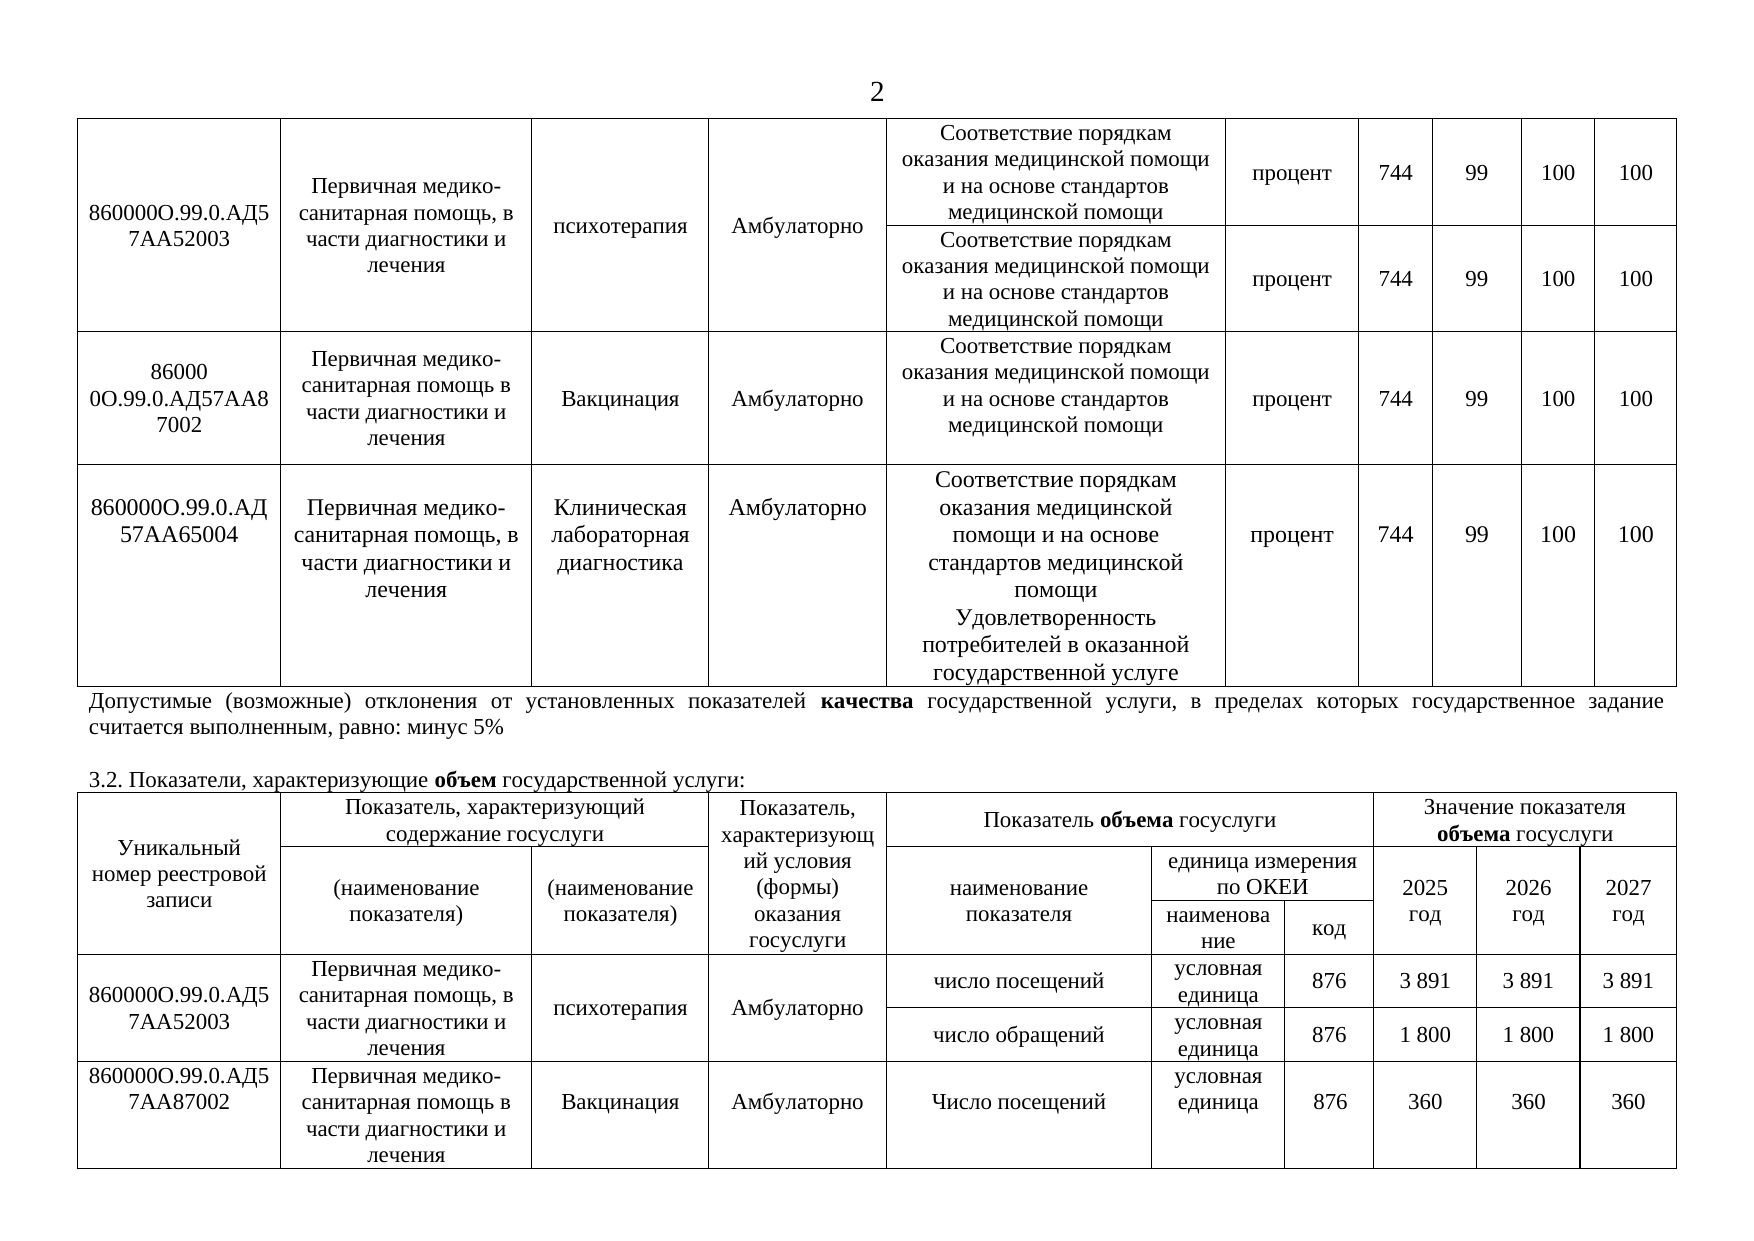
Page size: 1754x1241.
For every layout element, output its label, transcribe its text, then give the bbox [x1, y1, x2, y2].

table_cell условная единица [1152, 955, 1284, 1007]
table_cell 860000О.99.0.АД57АА87002 [78, 332, 280, 464]
table_cell 876 [1285, 1062, 1373, 1167]
table_header Показатель объема госуслуги [887, 793, 1373, 846]
table_cell число посещений [887, 955, 1151, 1007]
table_cell 3 891 [1374, 955, 1476, 1007]
table_cell 100 [1522, 332, 1594, 464]
table_cell процент [1226, 226, 1358, 331]
table_cell (наименование показателя) [281, 847, 531, 953]
table_cell 2025 год [1374, 847, 1476, 953]
table_cell 2027 год [1581, 847, 1676, 953]
table_cell Соответствие порядкам оказания медицинской помощи и на основе стандартов медицинской помощи [887, 332, 1225, 464]
table_cell 1 800 [1374, 1008, 1476, 1061]
table_cell Амбулаторно [709, 955, 886, 1061]
table_cell 100 [1522, 465, 1594, 686]
table_cell 100 [1595, 465, 1676, 686]
table_cell Соответствие порядкам оказания медицинской помощи и на основе стандартов медицинской помощи [887, 119, 1225, 224]
table_cell 100 [1595, 119, 1676, 224]
table_cell 99 [1433, 465, 1521, 686]
table_cell 100 [1522, 119, 1594, 224]
table_cell психотерапия [532, 955, 708, 1061]
table_cell Первичная медико-санитарная помощь, в части диагностики и лечения [281, 465, 531, 686]
table_header Уникальный номер реестровой записи [78, 793, 280, 953]
table_cell 3 891 [1581, 955, 1676, 1007]
table_cell код [1285, 901, 1373, 953]
table_cell Соответствие порядкам оказания медицинской помощи и на основе стандартов медицинской помощи [887, 226, 1225, 331]
table_cell 876 [1285, 955, 1373, 1007]
text Допустимые (возможные) отклонения от установленных показателей качества государственной услуги, в пределах которых государственное задание считается выполненным, равно: минус 5% [89, 687, 1665, 739]
table_cell 360 [1374, 1062, 1476, 1167]
table_cell Число посещений [887, 1062, 1151, 1167]
table_cell процент [1226, 332, 1358, 464]
text 3.2. Показатели, характеризующие объем государственной услуги: [89, 766, 1665, 792]
table_cell 744 [1359, 465, 1432, 686]
table_cell 860000О.99.0.АД57АА87002 [78, 1062, 280, 1167]
table_cell наименование показателя [887, 847, 1151, 953]
table_cell Клиническая лабораторная диагностика [532, 465, 708, 686]
table_cell Первичная медико-санитарная помощь в части диагностики и лечения [281, 332, 531, 464]
table_cell процент [1226, 465, 1358, 686]
table_header Показатель, характеризующий условия (формы) оказания госуслуги [709, 793, 886, 953]
table_cell 860000О.99.0.АД57АА52003 [78, 119, 280, 331]
table_cell единица измерения по ОКЕИ [1152, 847, 1373, 900]
table_cell условная единица [1152, 1008, 1284, 1061]
table_cell 744 [1359, 226, 1432, 331]
table_cell Вакцинация [532, 332, 708, 464]
table_cell 99 [1433, 332, 1521, 464]
table_cell 1 800 [1581, 1008, 1676, 1061]
table_header Показатель, характеризующий содержание госуслуги [281, 793, 708, 846]
table_cell (наименование показателя) [532, 847, 708, 953]
table_cell 3 891 [1477, 955, 1579, 1007]
table_cell психотерапия [532, 119, 708, 331]
table_cell 99 [1433, 119, 1521, 224]
table_cell 99 [1433, 226, 1521, 331]
table_cell 876 [1285, 1008, 1373, 1061]
table_cell 860000О.99.0.АД57АА52003 [78, 955, 280, 1061]
table_cell Первичная медико-санитарная помощь, в части диагностики и лечения [281, 119, 531, 331]
table_cell условная единица [1152, 1062, 1284, 1167]
table_cell 100 [1595, 332, 1676, 464]
table_cell 100 [1595, 226, 1676, 331]
table_cell число обращений [887, 1008, 1151, 1061]
table_cell 360 [1581, 1062, 1676, 1167]
table_cell Первичная медико-санитарная помощь в части диагностики и лечения [281, 1062, 531, 1167]
table_cell 744 [1359, 332, 1432, 464]
table_cell Первичная медико-санитарная помощь, в части диагностики и лечения [281, 955, 531, 1061]
table_cell 100 [1522, 226, 1594, 331]
table_cell 360 [1477, 1062, 1579, 1167]
table_cell Вакцинация [532, 1062, 708, 1167]
table_cell 744 [1359, 119, 1432, 224]
table_cell процент [1226, 119, 1358, 224]
table_cell Соответствие порядкам оказания медицинской помощи и на основе стандартов медицинской помощи Удовлетворенность потребителей в оказанной государственной услуге [887, 465, 1225, 686]
table_header Значение показателя объема госуслуги [1374, 793, 1676, 846]
table_cell Амбулаторно [709, 332, 886, 464]
table_cell Амбулаторно [709, 119, 886, 331]
table_cell Амбулаторно [709, 465, 886, 686]
table_cell 1 800 [1477, 1008, 1579, 1061]
table_cell 2026 год [1477, 847, 1579, 953]
table_cell Амбулаторно [709, 1062, 886, 1167]
table_cell 860000О.99.0.АД57АА65004 [78, 465, 280, 686]
table_cell наименование [1152, 901, 1284, 953]
